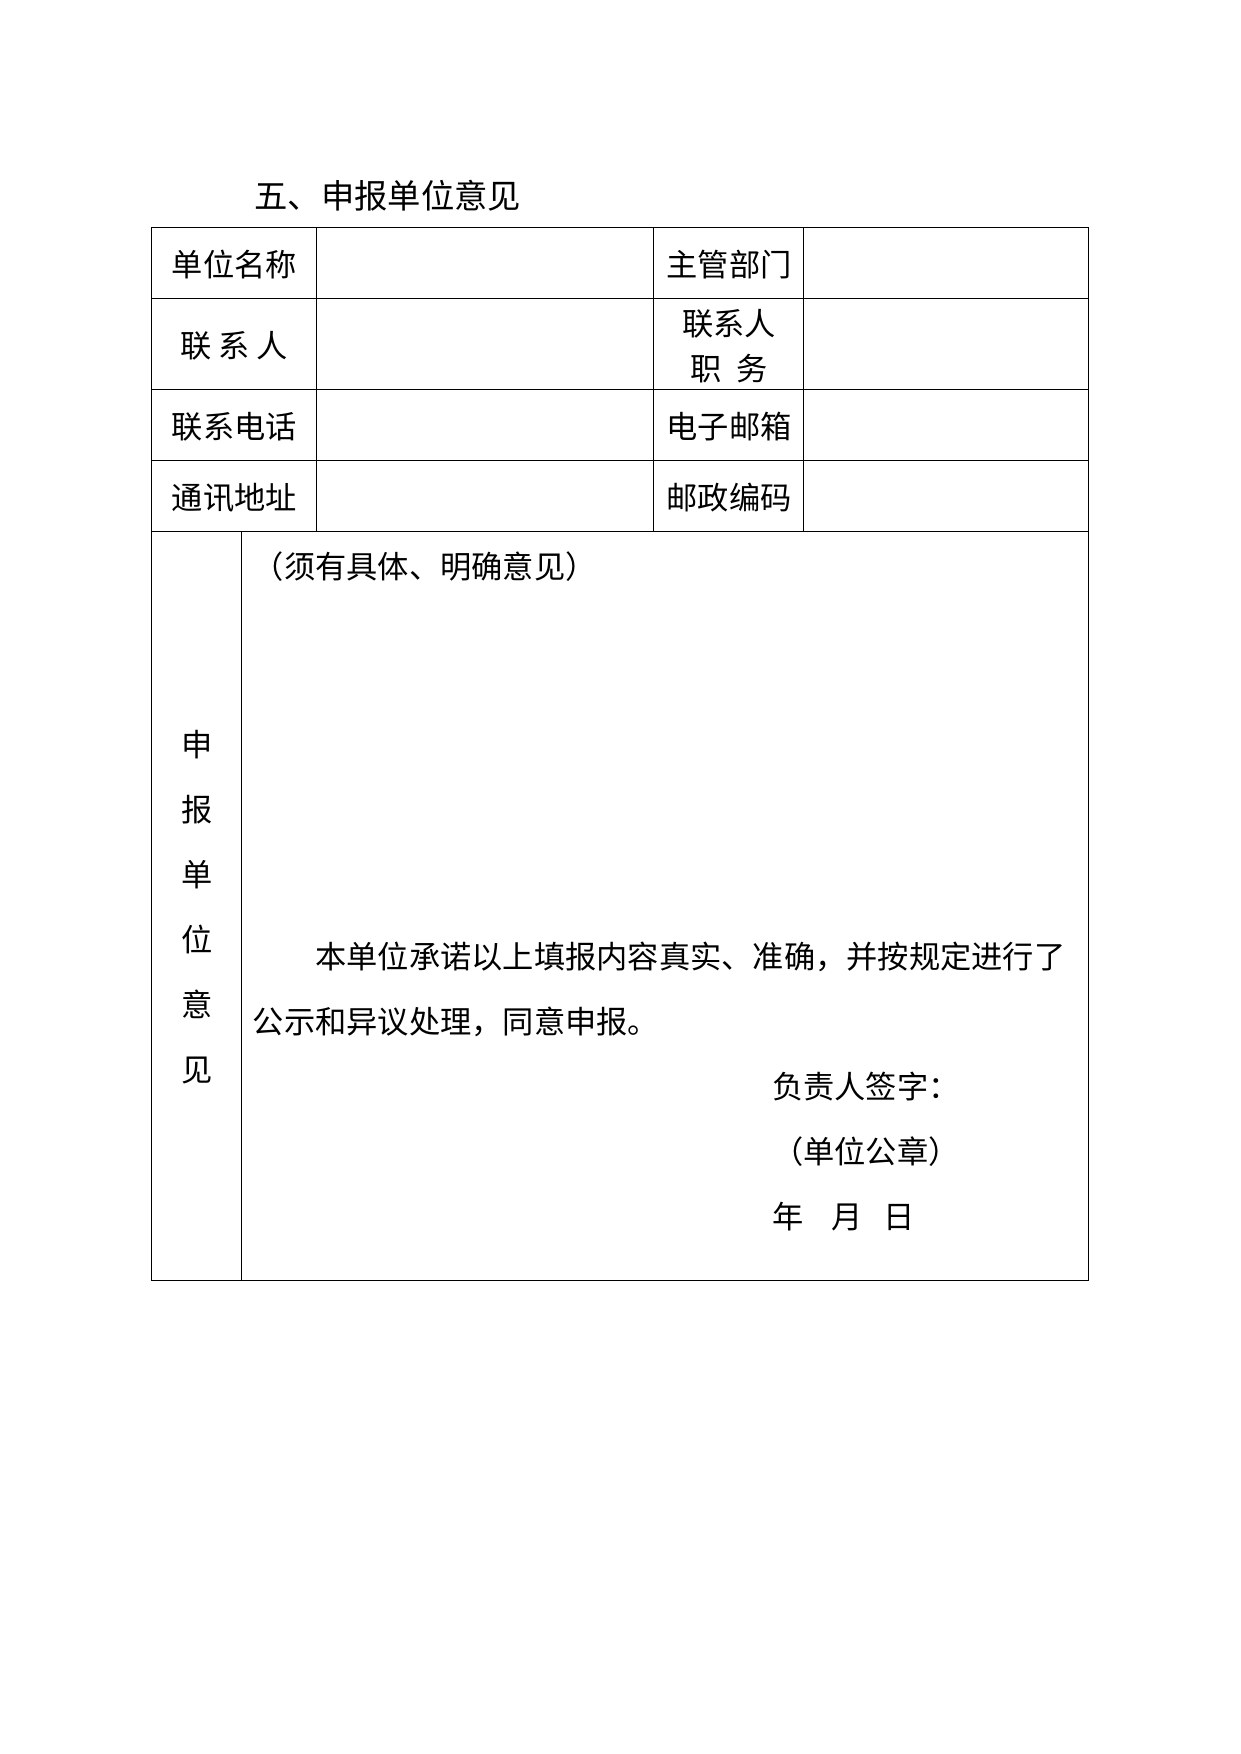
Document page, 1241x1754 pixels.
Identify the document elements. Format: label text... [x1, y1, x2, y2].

table_cell [317, 461, 653, 531]
table_cell 邮政编码 [654, 461, 803, 531]
table_header [317, 228, 653, 298]
table_cell [804, 299, 1088, 389]
table_cell 电子邮箱 [654, 390, 803, 460]
table_cell [317, 390, 653, 460]
table_cell [804, 461, 1088, 531]
text 五、申报单位意见 [187, 162, 1053, 227]
table_cell （须有具体、明确意见） 本单位承诺以上填报内容真实、准确，并按规定进行了公示和异议处理，同意申报。 负责人签字： （单位公章） 年 月 日 [242, 532, 1088, 1279]
table_header 主管部门 [654, 228, 803, 298]
table_cell [804, 390, 1088, 460]
table_cell 申 报 单 位 意 见 [152, 532, 241, 1279]
table_cell 联系人 职 务 [654, 299, 803, 389]
table_cell [317, 299, 653, 389]
table_cell 联 系 人 [152, 299, 316, 389]
table_header [804, 228, 1088, 298]
table_cell 通讯地址 [152, 461, 316, 531]
table_header 单位名称 [152, 228, 316, 298]
table_cell 联系电话 [152, 390, 316, 460]
